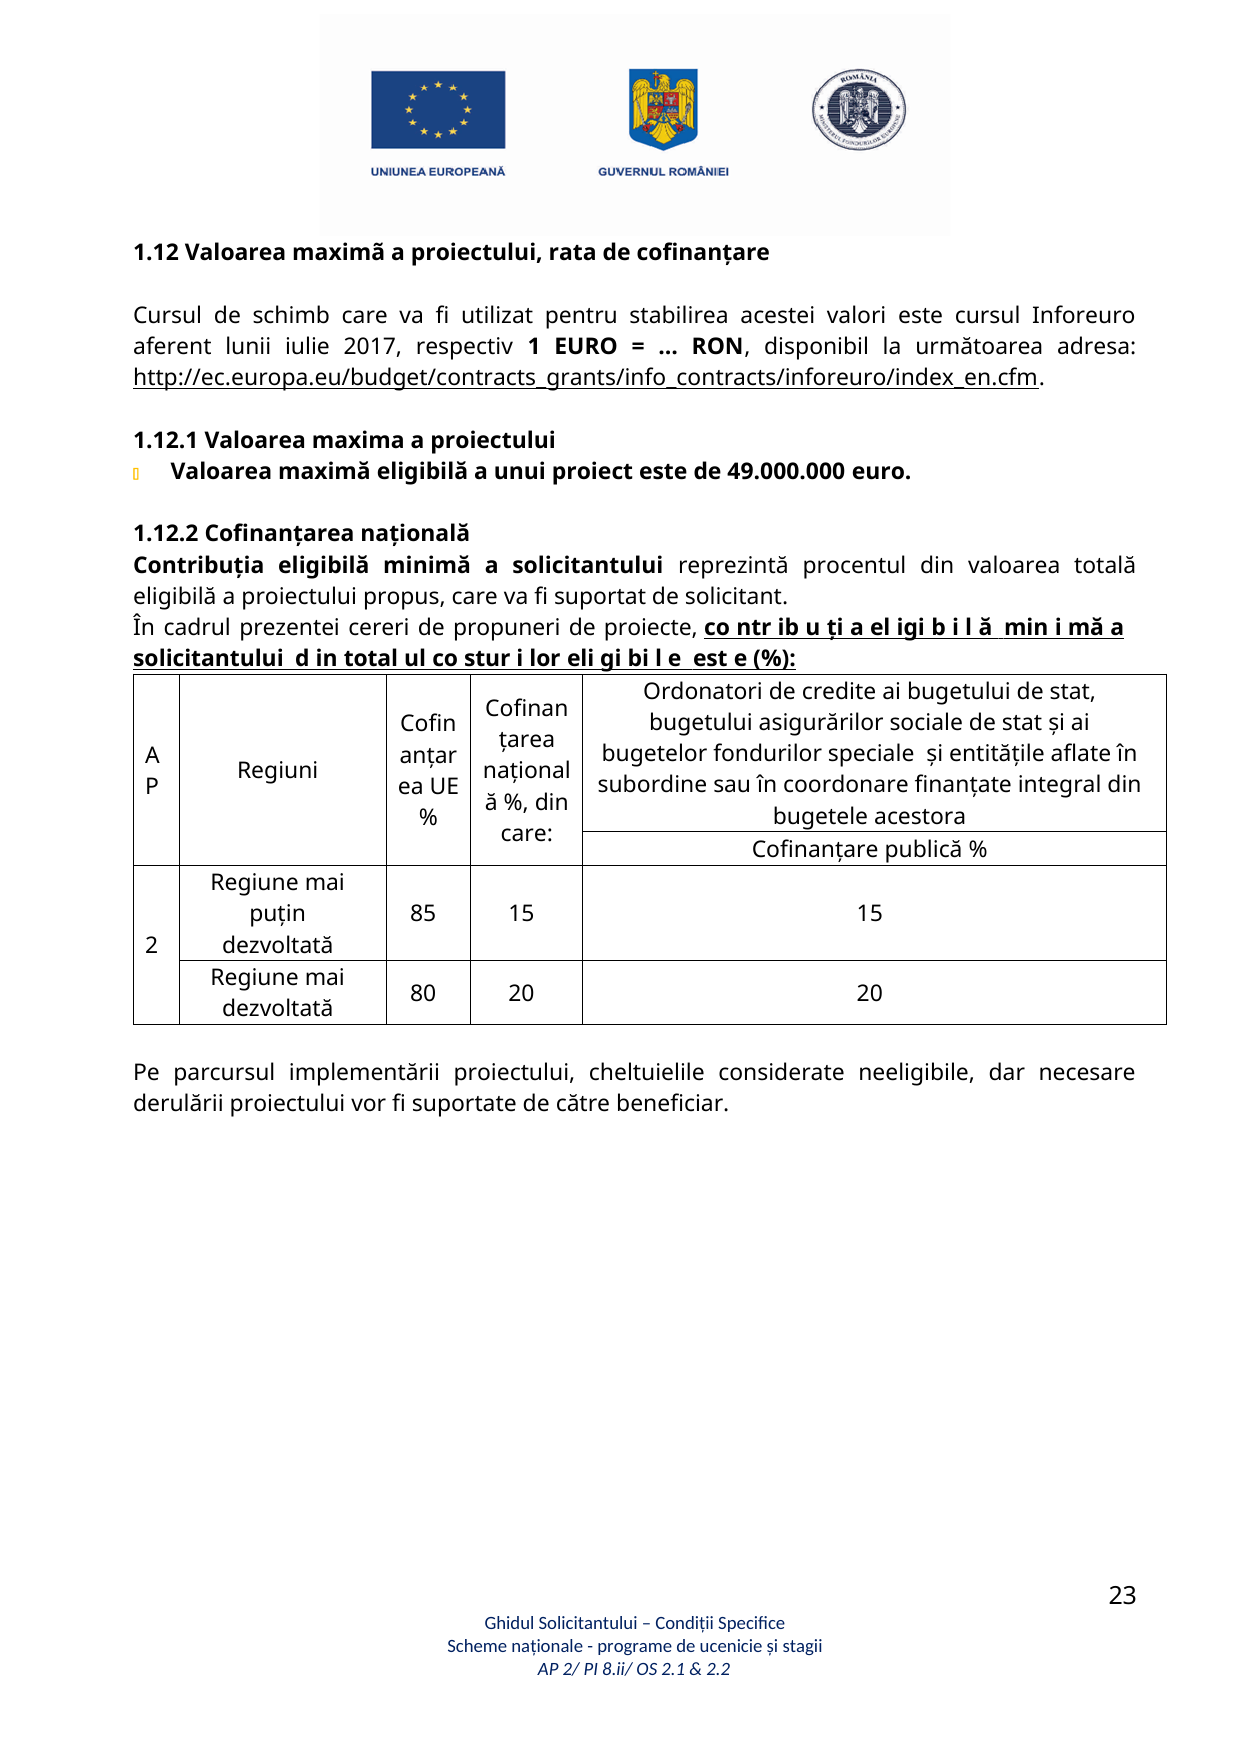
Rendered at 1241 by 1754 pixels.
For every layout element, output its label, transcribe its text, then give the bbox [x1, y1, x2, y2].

table_header Cofinanțarea UE % [387, 675, 470, 865]
text Cursul de schimb care va fi utilizat pentru stabilirea acestei valori este cursul Inforeuro aferent lunii iulie 2017, respectiv 1 EURO = … RON, disponibil la următoarea adresa: http://ec.europa.eu/budget/contracts_grants/info_contracts/inforeuro/index_en.cfm. [133, 298, 1137, 392]
subtitle 1.12.2 Cofinanțarea națională [133, 517, 1137, 548]
table_cell 2 [134, 866, 179, 1023]
table_cell 15 [471, 866, 582, 960]
text Pe parcursul implementării proiectului, cheltuielile considerate neeligibile, dar necesare derulării proiectului vor fi suportate de către beneficiar. [133, 1056, 1137, 1118]
table_cell 20 [471, 961, 582, 1023]
table_cell 15 [583, 866, 1166, 960]
table_cell 85 [387, 866, 470, 960]
table_cell Regiune mai dezvoltată [180, 961, 386, 1023]
table_header Ordonatori de credite ai bugetului de stat, bugetului asigurărilor sociale de stat și ai bugetelor fondurilor speciale și entitățile aflate în subordine sau în coordonare finanțate integral din bugetele acestora [583, 675, 1166, 831]
text În cadrul prezentei cereri de propuneri de proiecte, co ntr ib u ți a el igi b i l ă min i mă a solicitantului d in total ul co stur i lor eli gi bi l e est e (%): [133, 611, 1126, 673]
table_cell 20 [583, 961, 1166, 1023]
table_header Cofinanțarea națională %, din care: [471, 675, 582, 865]
table_cell Regiune mai puțin dezvoltată [180, 866, 386, 960]
subtitle 1.12 Valoarea maximã a proiectului, rata de cofinanțare [133, 236, 1137, 267]
picture [319, 14, 951, 236]
list Valoarea maximă eligibilă a unui proiect este de 49.000.000 euro. [133, 455, 1137, 486]
table_cell 80 [387, 961, 470, 1023]
subtitle 1.12.1 Valoarea maxima a proiectului [133, 423, 1137, 455]
table_cell Cofinanțare publică % [583, 832, 1166, 865]
text Contribuția eligibilă minimă a solicitantului reprezintă procentul din valoarea totală eligibilă a proiectului propus, care va fi suportat de solicitant. [133, 548, 1137, 611]
table_header AP [134, 675, 179, 865]
table_header Regiuni [180, 675, 386, 865]
